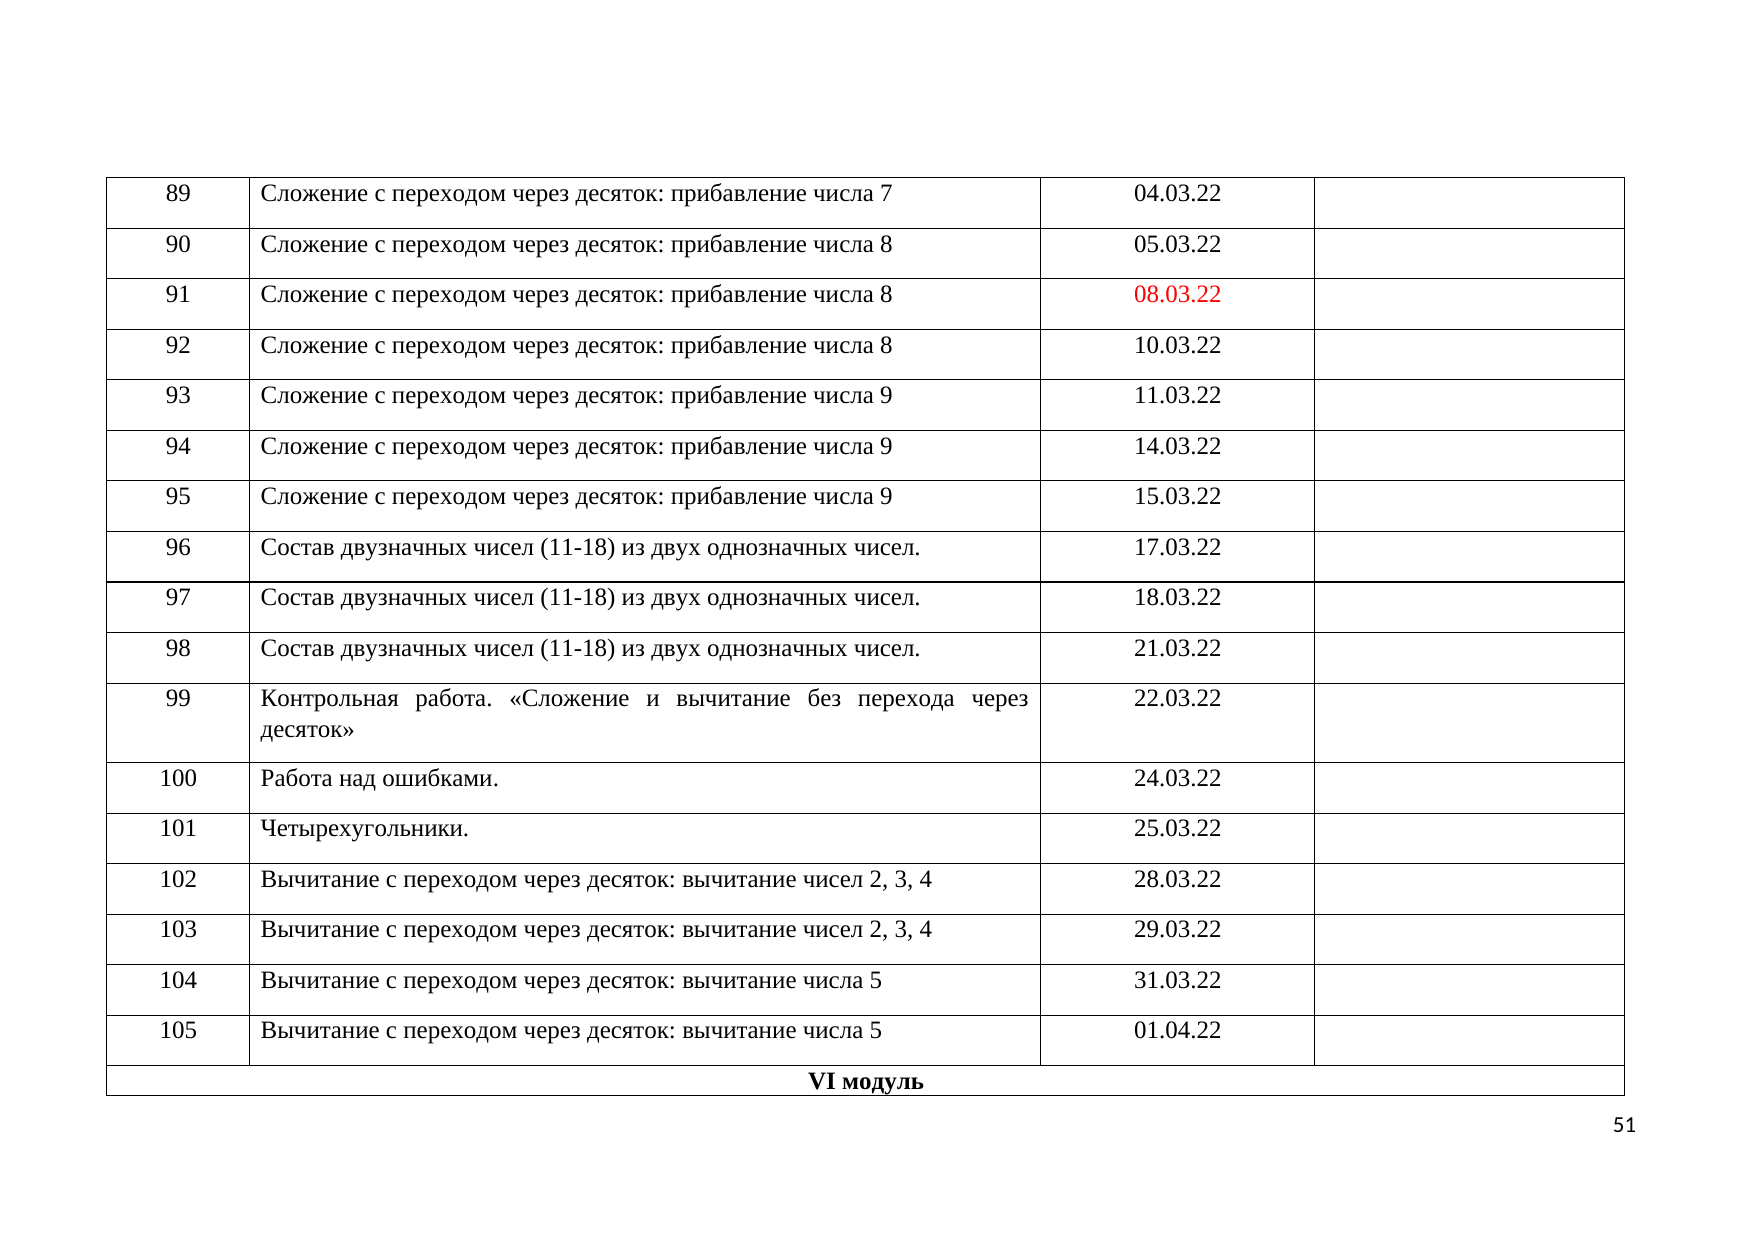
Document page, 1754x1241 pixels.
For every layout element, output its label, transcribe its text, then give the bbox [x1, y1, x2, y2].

table_cell 91 [107, 279, 249, 329]
table_cell [1315, 814, 1624, 863]
table_cell Сложение с переходом через десяток: прибавление числа 9 [250, 380, 1040, 430]
table_cell Состав двузначных чисел (11-18) из двух однозначных чисел. [250, 532, 1040, 581]
table_cell 05.03.22 [1041, 229, 1314, 278]
table_cell Сложение с переходом через десяток: прибавление числа 8 [250, 330, 1040, 379]
table_cell 96 [107, 532, 249, 581]
table_cell 94 [107, 431, 249, 480]
table_cell [1315, 763, 1624, 812]
table_cell 97 [107, 583, 249, 632]
table_cell [1315, 380, 1624, 430]
table_cell 28.03.22 [1041, 864, 1314, 913]
table_cell 105 [107, 1016, 249, 1065]
table_cell 14.03.22 [1041, 431, 1314, 480]
table_cell 18.03.22 [1041, 583, 1314, 632]
table_cell [1315, 633, 1624, 682]
table_cell Вычитание с переходом через десяток: вычитание чисел 2, 3, 4 [250, 864, 1040, 913]
table_cell Вычитание с переходом через десяток: вычитание числа 5 [250, 965, 1040, 1014]
table_cell VI модуль [107, 1066, 1624, 1095]
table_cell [250, 178, 1040, 228]
table_cell Четырехугольники. [250, 814, 1040, 863]
table_cell 101 [107, 814, 249, 863]
table_cell [1315, 229, 1624, 278]
table_cell [1315, 279, 1624, 329]
table_cell 102 [107, 864, 249, 913]
table_cell 99 [107, 684, 249, 762]
table_cell 04.03.22 [1041, 178, 1314, 228]
table_cell Вычитание с переходом через десяток: вычитание числа 5 [250, 1016, 1040, 1065]
table_cell Состав двузначных чисел (11-18) из двух однозначных чисел. [250, 583, 1040, 632]
table_cell [1315, 583, 1624, 632]
table_cell 95 [107, 481, 249, 531]
table_cell [1315, 481, 1624, 531]
table_cell 92 [107, 330, 249, 379]
table_cell 93 [107, 380, 249, 430]
table_cell 10.03.22 [1041, 330, 1314, 379]
table_cell [1315, 431, 1624, 480]
table_cell 24.03.22 [1041, 763, 1314, 812]
table_cell 31.03.22 [1041, 965, 1314, 1014]
table_cell 103 [107, 915, 249, 964]
table_cell 98 [107, 633, 249, 682]
table_cell 104 [107, 965, 249, 1014]
table_cell 100 [107, 763, 249, 812]
table_cell [1315, 965, 1624, 1014]
table_cell 90 [107, 229, 249, 278]
table_cell 29.03.22 [1041, 915, 1314, 964]
table_cell 21.03.22 [1041, 633, 1314, 682]
table_cell 25.03.22 [1041, 814, 1314, 863]
table_cell 89 [107, 178, 249, 228]
table_cell [1315, 684, 1624, 762]
table_cell Сложение с переходом через десяток: прибавление числа 9 [250, 431, 1040, 480]
table_cell 15.03.22 [1041, 481, 1314, 531]
table_cell Работа над ошибками. [250, 763, 1040, 812]
table_cell Сложение с переходом через десяток: прибавление числа 9 [250, 481, 1040, 531]
table_cell Контрольная работа. «Сложение и вычитание без перехода через десяток» [250, 684, 1040, 762]
table_cell [1315, 864, 1624, 913]
table_cell 08.03.22 [1041, 279, 1314, 329]
table_cell Состав двузначных чисел (11-18) из двух однозначных чисел. [250, 633, 1040, 682]
table_cell Сложение с переходом через десяток: прибавление числа 8 [250, 229, 1040, 278]
table_cell 11.03.22 [1041, 380, 1314, 430]
table_cell [1315, 915, 1624, 964]
table_cell 17.03.22 [1041, 532, 1314, 581]
table_cell Сложение с переходом через десяток: прибавление числа 8 [250, 279, 1040, 329]
table_cell 22.03.22 [1041, 684, 1314, 762]
table_cell [1315, 178, 1624, 228]
table_cell [1315, 1016, 1624, 1065]
table_cell [1315, 532, 1624, 581]
table_cell 01.04.22 [1041, 1016, 1314, 1065]
table_cell Вычитание с переходом через десяток: вычитание чисел 2, 3, 4 [250, 915, 1040, 964]
table_cell [1315, 330, 1624, 379]
